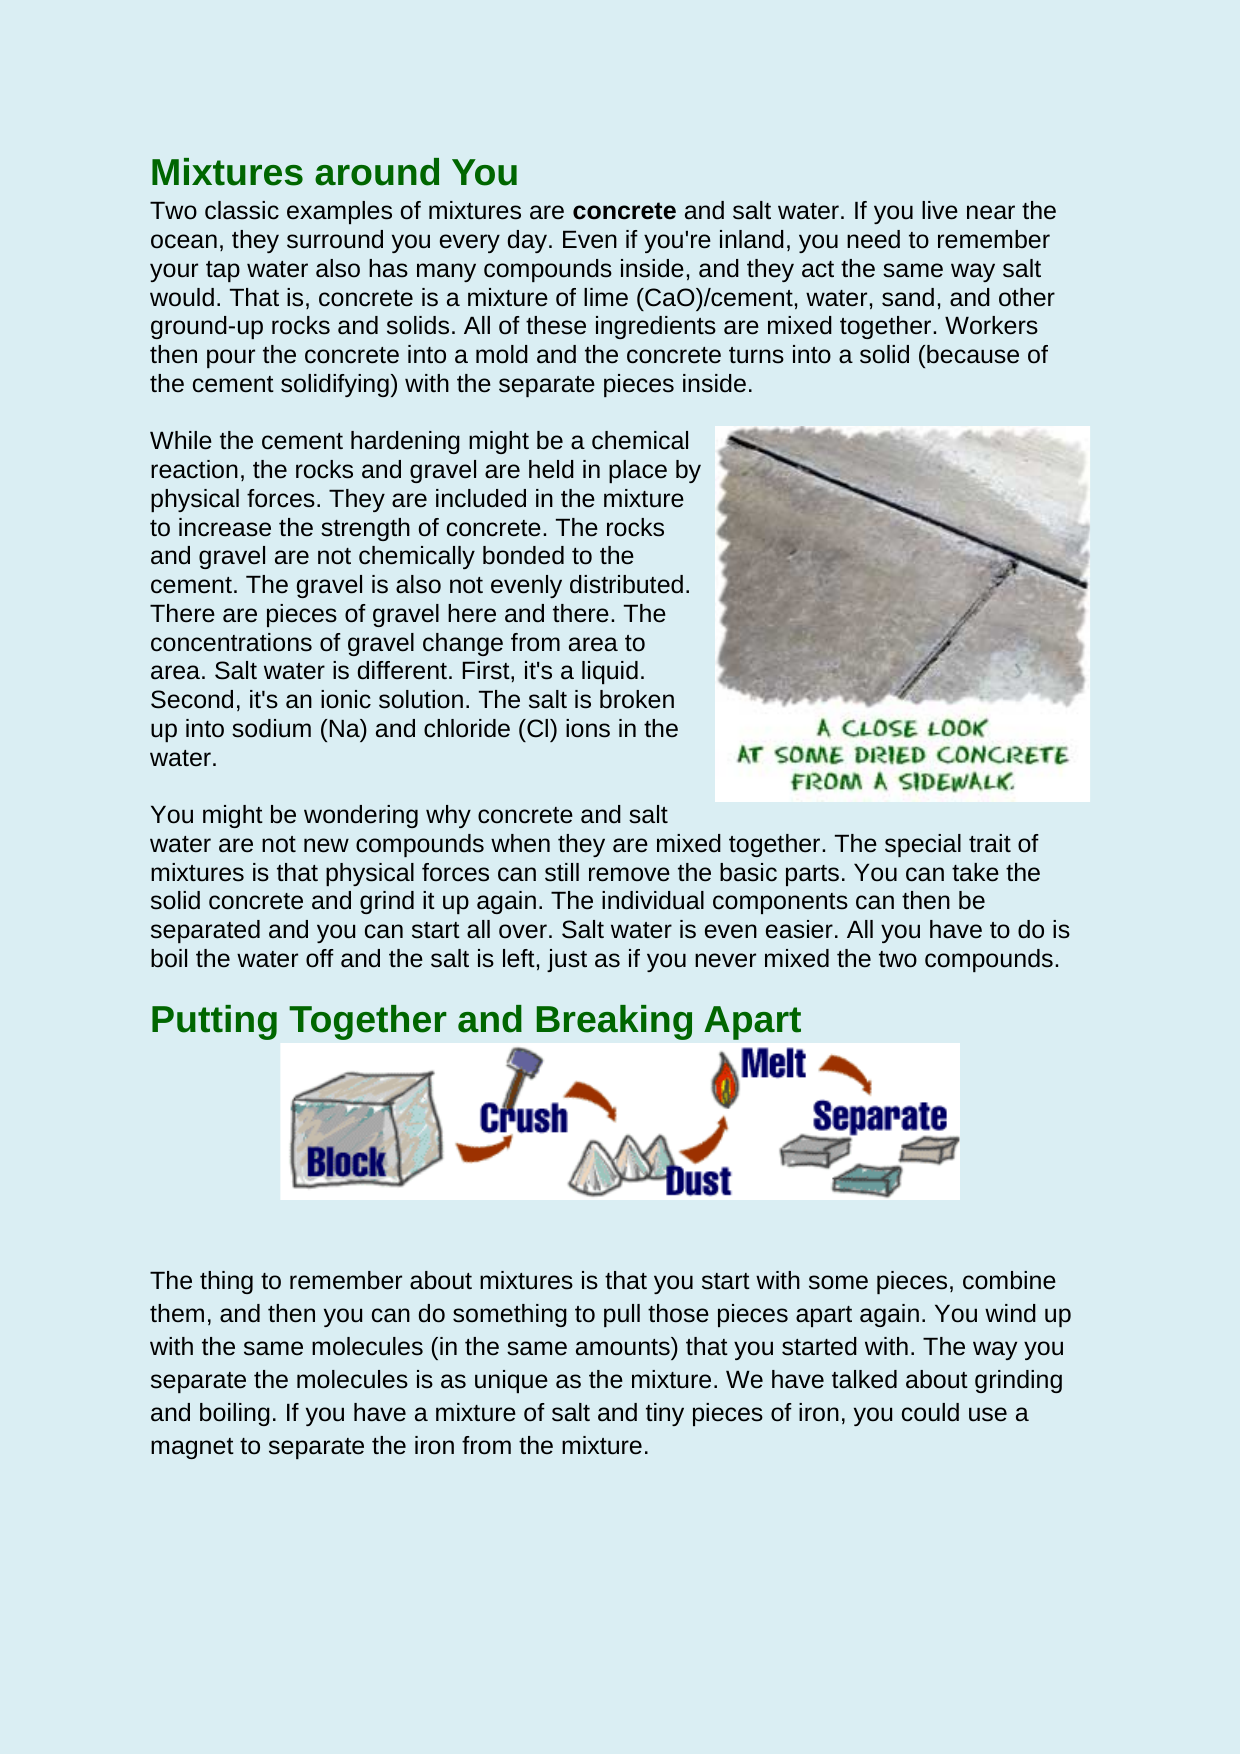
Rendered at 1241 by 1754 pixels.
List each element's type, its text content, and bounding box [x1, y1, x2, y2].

picture [715, 426, 1091, 802]
text The thing to remember about mixtures is that you start with some pieces, combine them, and then you can do something to pull those pieces apart again. You wind up with the same molecules (in the same amounts) that you started with. The way you separate the molecules is as unique as the mixture. We have talked about grinding and boiling. If you have a mixture of salt and tiny pieces of iron, you could use a magnet to separate the iron from the mixture. [150, 1200, 1090, 1460]
picture [280, 1043, 960, 1200]
text Mixtures around You [150, 150, 1090, 193]
text Two classic examples of mixtures are concrete and salt water. If you live near the ocean, they surround you every day. Even if you're inland, you need to remember your tap water also has many compounds inside, and they act the same way salt would. That is, concrete is a mixture of lime (CaO)/cement, water, sand, and other ground-up rocks and solids. All of these ingredients are mixed together. Workers then pour the concrete into a mold and the concrete turns into a solid (because of the cement solidifying) with the separate pieces inside. While the cement hardening might be a chemical reaction, the rocks and gravel are held in place by physical forces. They are included in the mixture to increase the strength of concrete. The rocks and gravel are not chemically bonded to the cement. The gravel is also not evenly distributed. There are pieces of gravel here and there. The concentrations of gravel change from area to area. Salt water is different. First, it's a liquid. Second, it's an ionic solution. The salt is broken up into sodium (Na) and chloride (Cl) ions in the water. You might be wondering why concrete and salt water are not new compounds when they are mixed together. The special trait of mixtures is that physical forces can still remove the basic parts. You can take the solid concrete and grind it up again. The individual components can then be separated and you can start all over. Salt water is even easier. All you have to do is boil the water off and the salt is left, just as if you never mixed the two compounds. [150, 196, 1090, 972]
text Putting Together and Breaking Apart [150, 997, 1090, 1041]
